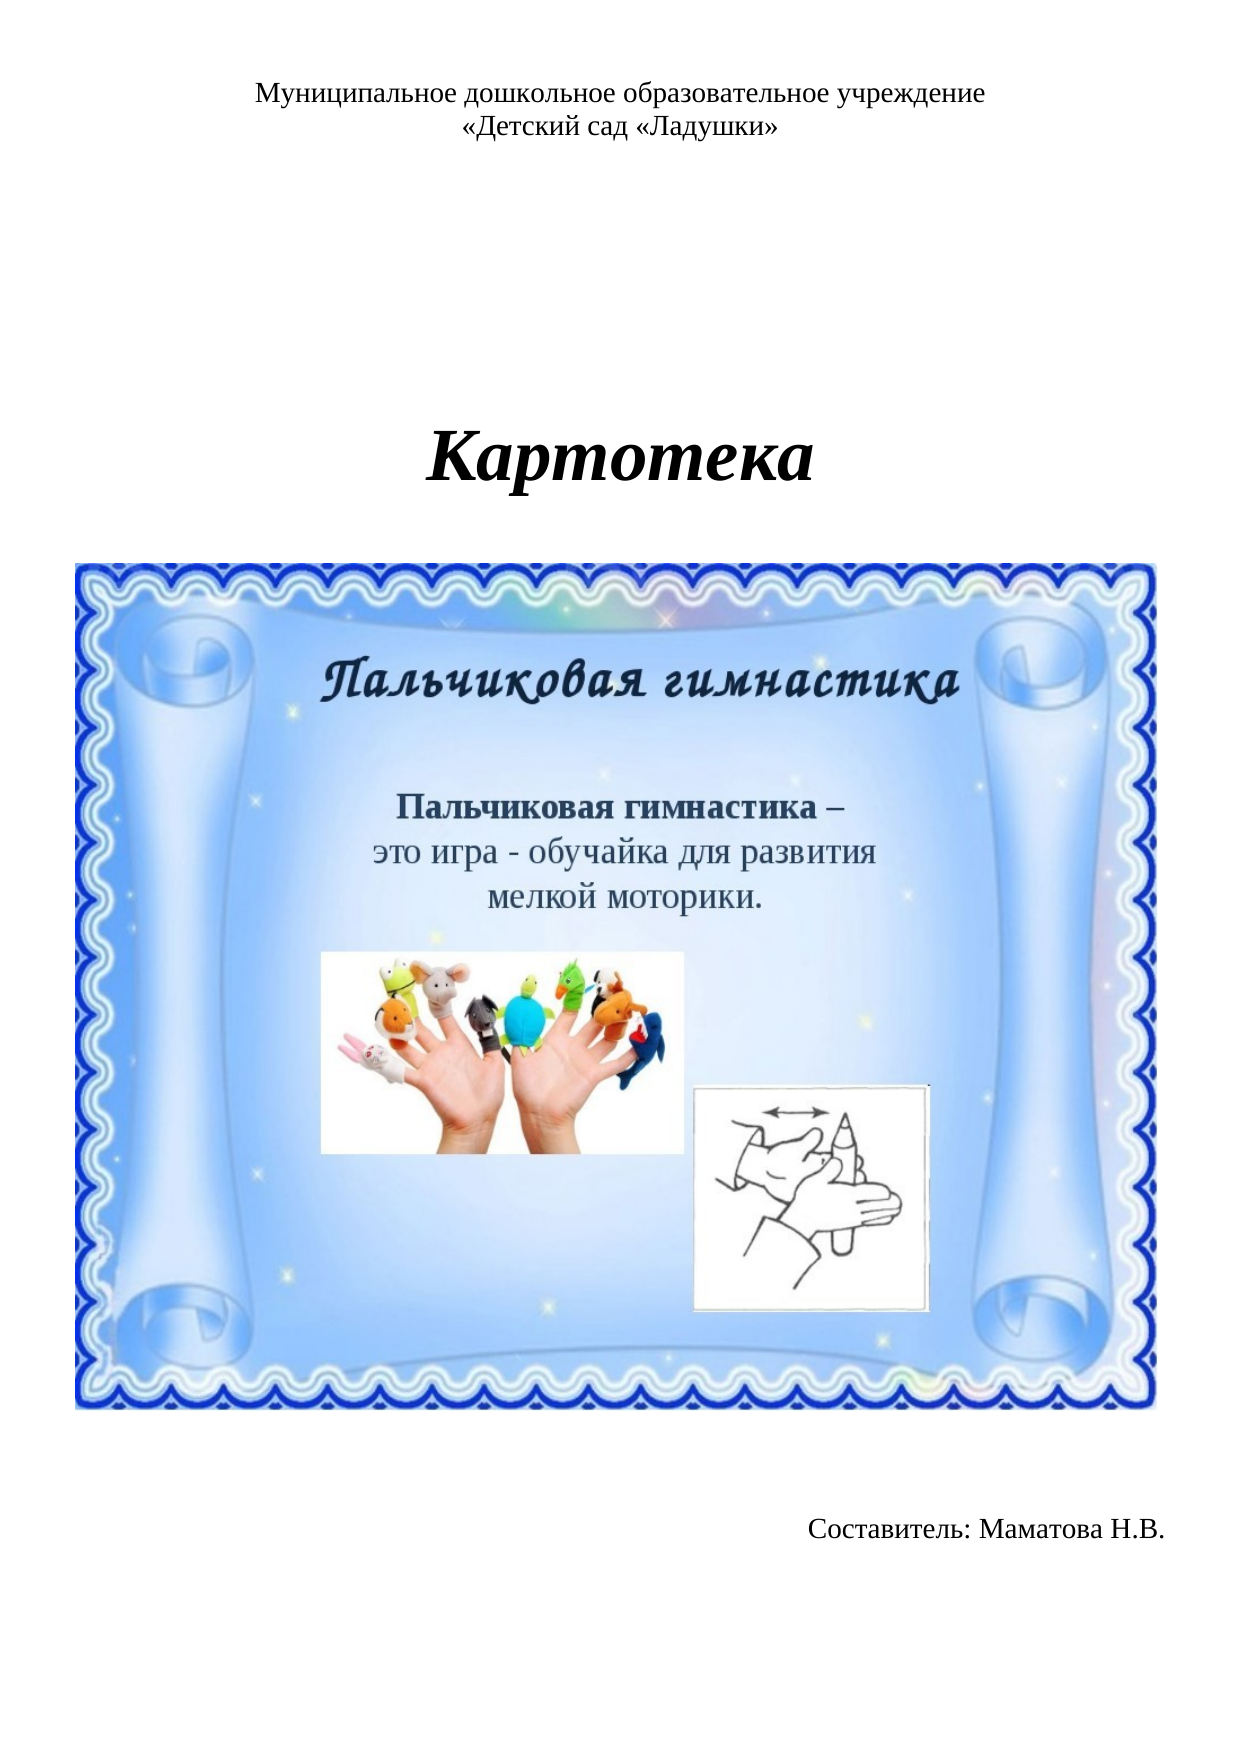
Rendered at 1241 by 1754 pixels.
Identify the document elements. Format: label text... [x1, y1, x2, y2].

text Муниципальное дошкольное образовательное учреждение [75, 75, 1165, 108]
text Картотека [75, 410, 1165, 497]
text Составитель: Маматова Н.В. [75, 1511, 1165, 1545]
picture [75, 563, 1158, 1411]
text «Детский сад «Ладушки» [75, 108, 1165, 142]
